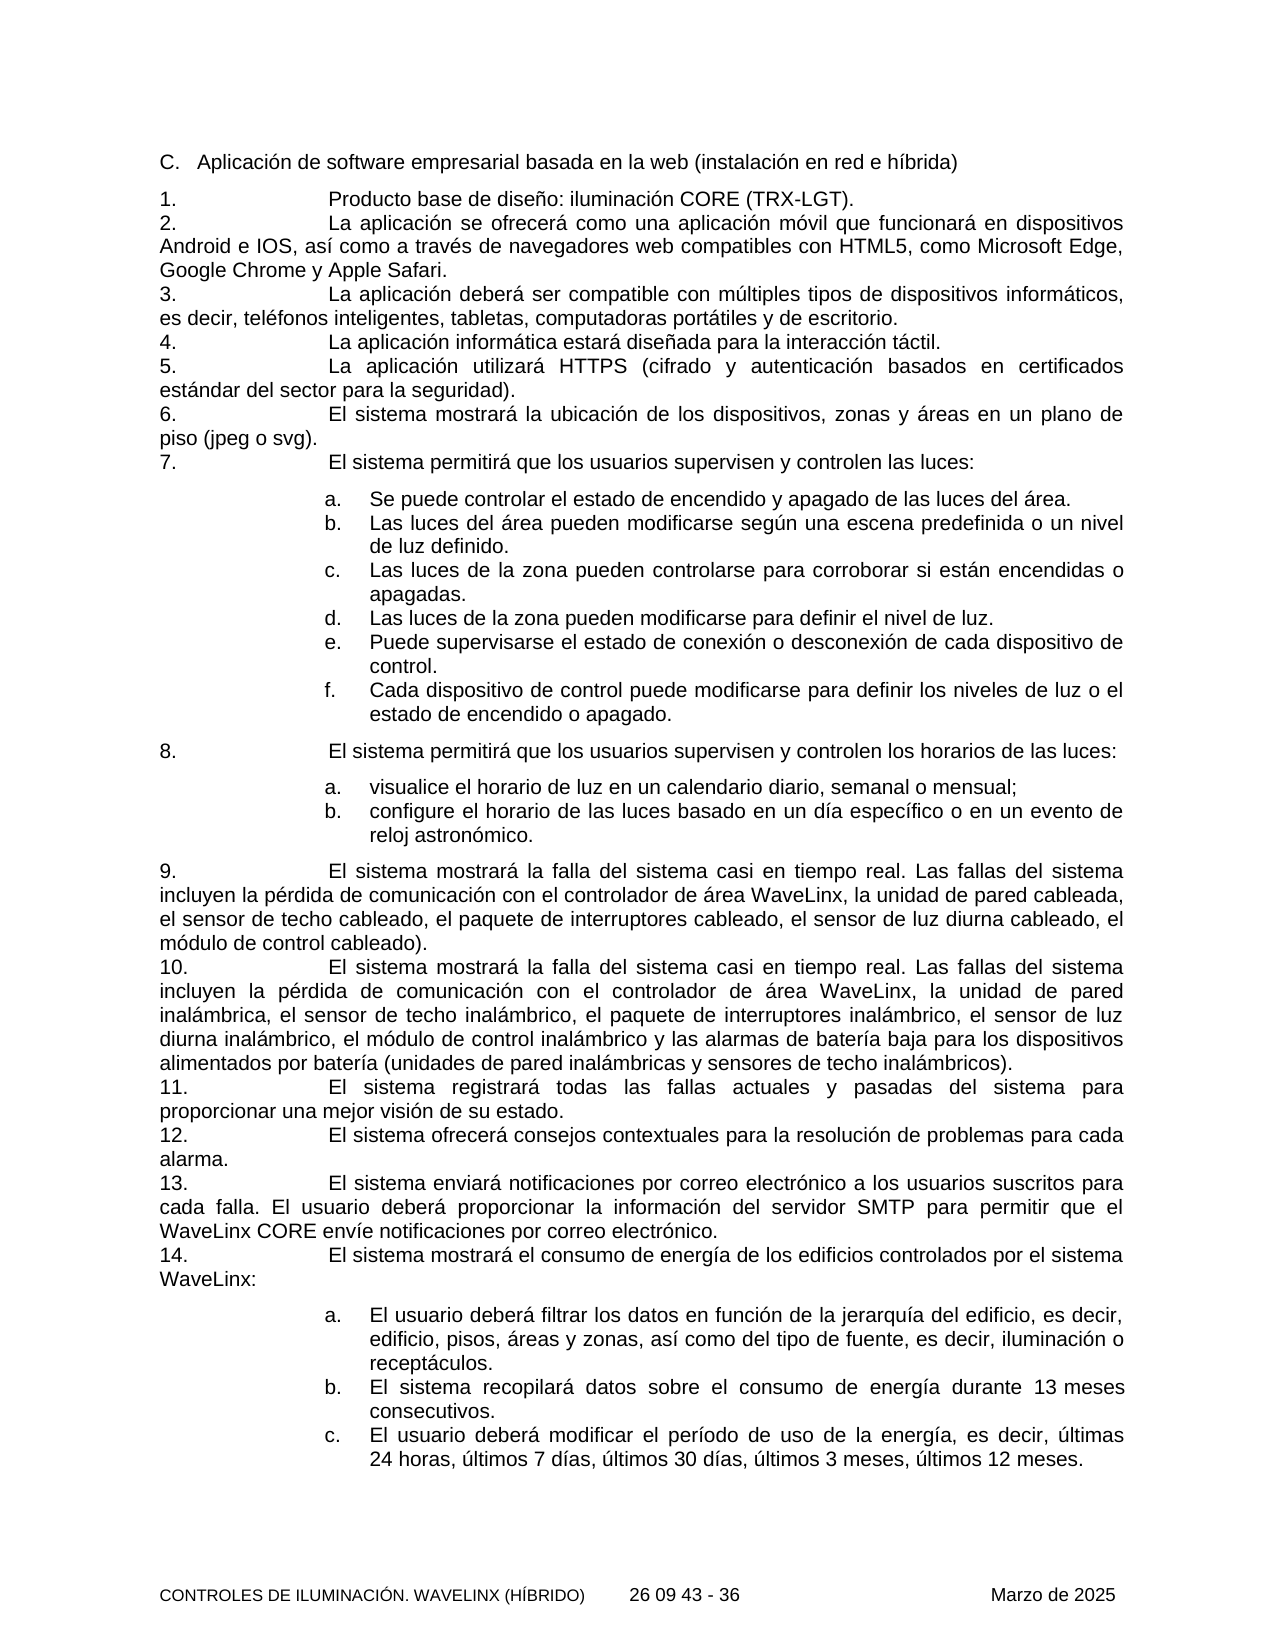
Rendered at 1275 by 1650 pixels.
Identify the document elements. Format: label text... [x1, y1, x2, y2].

text Las luces de la zona pueden modificarse para definir el nivel de luz. [324, 606, 1125, 630]
text La aplicación deberá ser compatible con múltiples tipos de dispositivos informáticos, es decir, teléfonos inteligentes, tabletas, computadoras portátiles y de escritorio. [159, 282, 1125, 330]
text El usuario deberá modificar el período de uso de la energía, es decir, últimas 24 horas, últimos 7 días, últimos 30 días, últimos 3 meses, últimos 12 meses. [324, 1423, 1125, 1471]
text El sistema mostrará el consumo de energía de los edificios controlados por el sistema WaveLinx: [159, 1243, 1125, 1291]
list Se puede controlar el estado de encendido y apagado de las luces del área. [324, 486, 1125, 510]
list Producto base de diseño: iluminación CORE (TRX-LGT). [159, 186, 1125, 210]
text Cada dispositivo de control puede modificarse para definir los niveles de luz o el estado de encendido o apagado. [324, 678, 1125, 726]
text El sistema recopilará datos sobre el consumo de energía durante 13 meses consecutivos. [324, 1375, 1125, 1423]
text El sistema mostrará la falla del sistema casi en tiempo real. Las fallas del sistema incluyen la pérdida de comunicación con el controlador de área WaveLinx, la unidad de pared cableada, el sensor de techo cableado, el paquete de interruptores cableado, el sensor de luz diurna cableado, el módulo de control cableado). [159, 859, 1125, 955]
text El sistema mostrará la falla del sistema casi en tiempo real. Las fallas del sistema incluyen la pérdida de comunicación con el controlador de área WaveLinx, la unidad de pared inalámbrica, el sensor de techo inalámbrico, el paquete de interruptores inalámbrico, el sensor de luz diurna inalámbrico, el módulo de control inalámbrico y las alarmas de batería baja para los dispositivos alimentados por batería (unidades de pared inalámbricas y sensores de techo inalámbricos). [159, 955, 1125, 1075]
text Las luces del área pueden modificarse según una escena predefinida o un nivel de luz definido. [324, 510, 1125, 558]
list La aplicación se ofrecerá como una aplicación móvil que funcionará en dispositivos Android e IOS, así como a través de navegadores web compatibles con HTML5, como Microsoft Edge, Google Chrome y Apple Safari. [159, 210, 1125, 282]
text El sistema permitirá que los usuarios supervisen y controlen las luces: [159, 450, 1125, 474]
text El sistema mostrará la ubicación de los dispositivos, zonas y áreas en un plano de piso (jpeg o svg). [159, 402, 1125, 450]
text El sistema permitirá que los usuarios supervisen y controlen los horarios de las luces: [159, 738, 1125, 762]
text La aplicación informática estará diseñada para la interacción táctil. [159, 330, 1125, 354]
list visualice el horario de luz en un calendario diario, semanal o mensual; [324, 775, 1125, 799]
text configure el horario de las luces basado en un día específico o en un evento de reloj astronómico. [324, 799, 1125, 847]
text Las luces de la zona pueden controlarse para corroborar si están encendidas o apagadas. [324, 558, 1125, 606]
text La aplicación utilizará HTTPS (cifrado y autenticación basados en certificados estándar del sector para la seguridad). [159, 354, 1125, 402]
list Aplicación de software empresarial basada en la web (instalación en red e híbrida) [159, 150, 1125, 174]
list El usuario deberá filtrar los datos en función de la jerarquía del edificio, es decir, edificio, pisos, áreas y zonas, así como del tipo de fuente, es decir, iluminación o receptáculos. [324, 1303, 1125, 1375]
text Puede supervisarse el estado de conexión o desconexión de cada dispositivo de control. [324, 630, 1125, 678]
text El sistema registrará todas las fallas actuales y pasadas del sistema para proporcionar una mejor visión de su estado. [159, 1075, 1125, 1123]
text El sistema enviará notificaciones por correo electrónico a los usuarios suscritos para cada falla. El usuario deberá proporcionar la información del servidor SMTP para permitir que el WaveLinx CORE envíe notificaciones por correo electrónico. [159, 1171, 1125, 1243]
text El sistema ofrecerá consejos contextuales para la resolución de problemas para cada alarma. [159, 1123, 1125, 1171]
